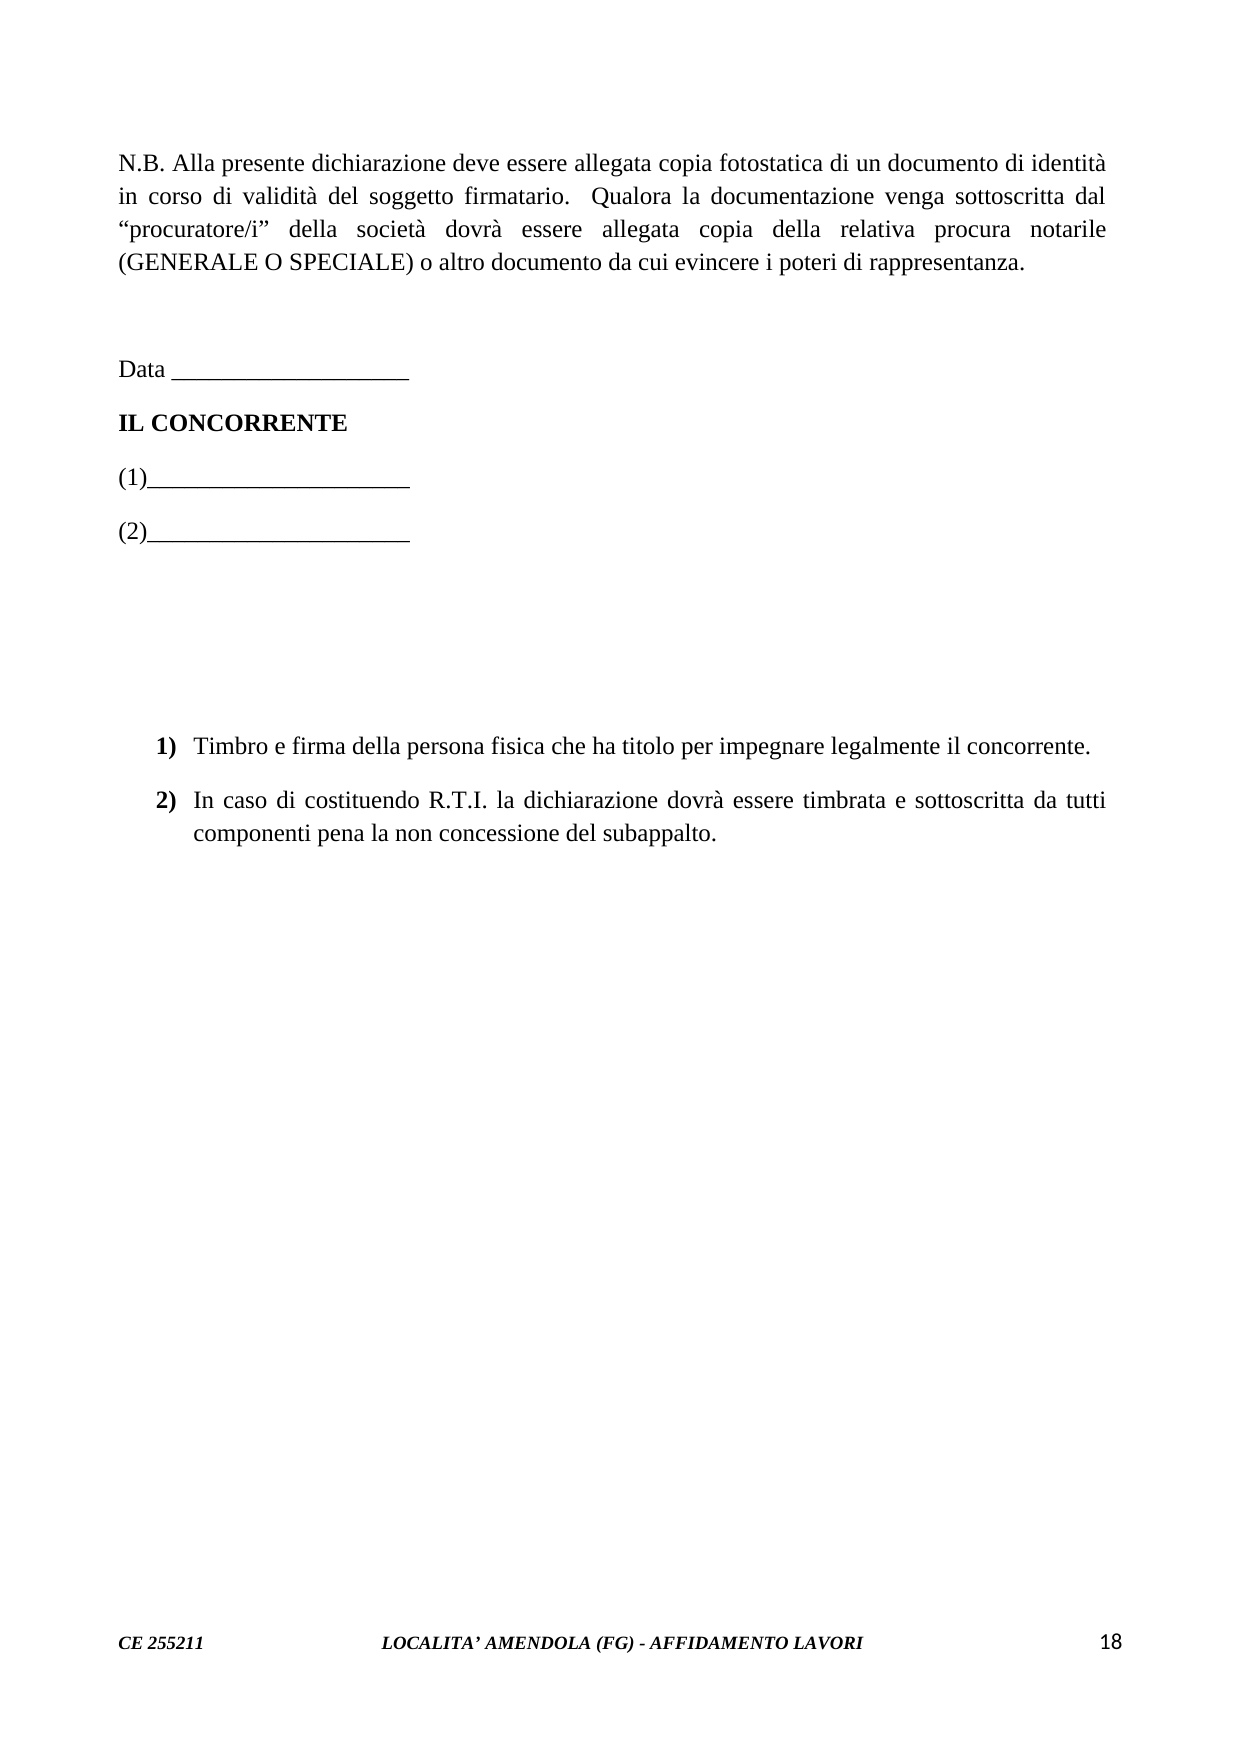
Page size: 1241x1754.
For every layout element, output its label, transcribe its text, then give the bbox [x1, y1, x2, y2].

text IL CONCORRENTE [118, 408, 1107, 437]
list Timbro e firma della persona fisica che ha titolo per impegnare legalmente il concorrente. [156, 731, 1107, 760]
text Data ___________________ [118, 354, 1107, 383]
text N.B. Alla presente dichiarazione deve essere allegata copia fotostatica di un documento di identità in corso di validità del soggetto firmatario. Qualora la documentazione venga sottoscritta dal “procuratore/i” della società dovrà essere allegata copia della relativa procura notarile (GENERALE O SPECIALE) o altro documento da cui evincere i poteri di rappresentanza. [118, 148, 1107, 276]
list In caso di costituendo R.T.I. la dichiarazione dovrà essere timbrata e sottoscritta da tutti componenti pena la non concessione del subappalto. [156, 785, 1107, 847]
text (1)_____________________ [118, 462, 1107, 491]
text (2)_____________________ [118, 516, 1107, 545]
